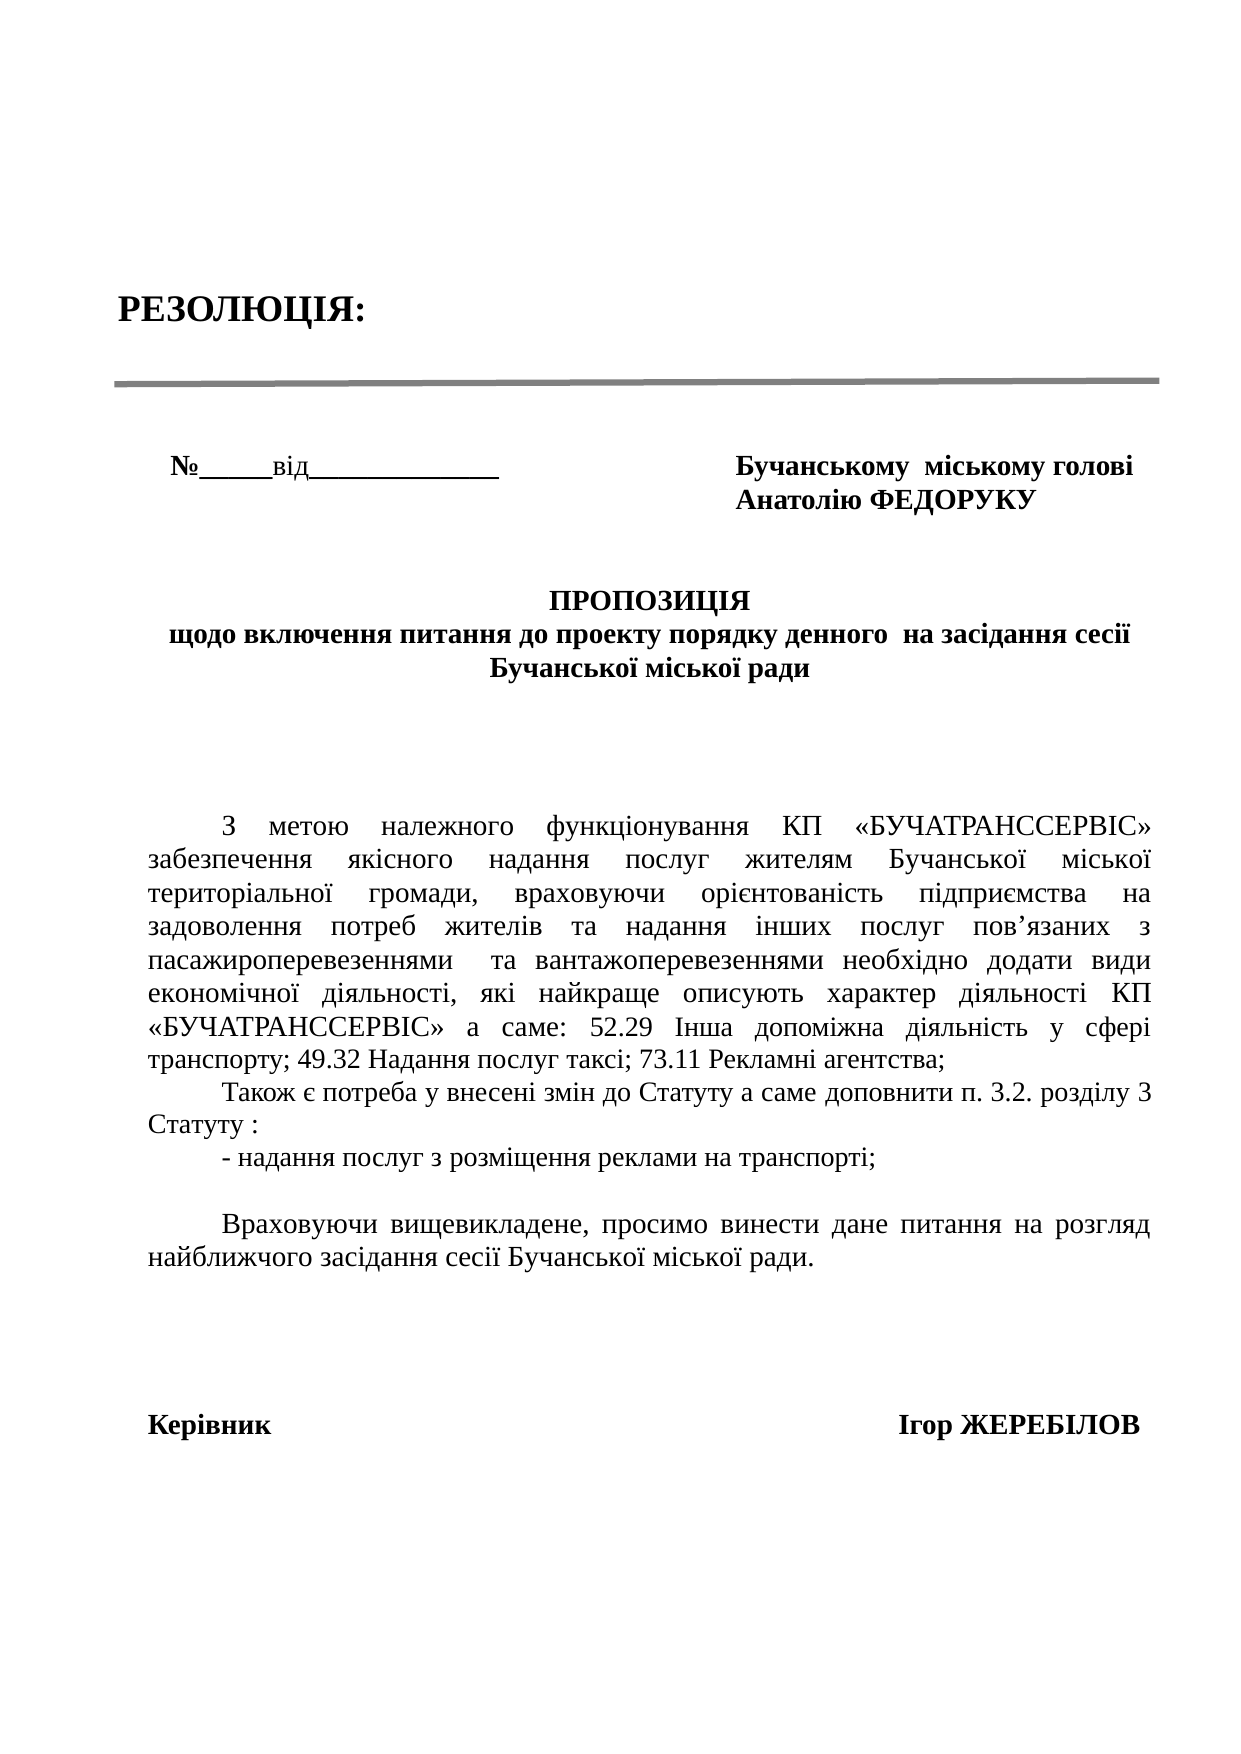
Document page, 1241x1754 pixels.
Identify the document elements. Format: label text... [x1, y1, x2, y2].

text З метою належного функціонування КП «БУЧАТРАНССЕРВІС» забезпечення якісного надання послуг жителям Бучанської міської територіальної громади, враховуючи орієнтованість підприємства на задоволення потреб жителів та надання інших послуг пов’язаних з пасажироперевезеннями та вантажоперевезеннями необхідно додати види економічної діяльності, які найкраще описують характер діяльності КП «БУЧАТРАНССЕРВІС» а саме: 52.29 Інша допоміжна діяльність у сфері транспорту; 49.32 Надання послуг таксі; 73.11 Рекламні агентства; [148, 808, 1152, 1075]
text ПРОПОЗИЦІЯ [148, 583, 1152, 616]
table_header №_____від_____________ [159, 449, 720, 516]
text Враховуючи вищевикладене, просимо винести дане питання на розгляд найближчого засідання сесії Бучанської міської ради. [148, 1206, 1152, 1273]
text Керівник Ігор ЖЕРЕБІЛОВ [148, 1407, 1152, 1441]
table_header Бучанському міському голові Анатолію ФЕДОРУКУ [720, 449, 1178, 516]
text - надання послуг з розміщення реклами на транспорті; [148, 1140, 1152, 1172]
text щодо включення питання до проекту порядку денного на засідання сесії Бучанської міської ради [148, 616, 1152, 683]
text Також є потреба у внесені змін до Статуту а саме доповнити п. 3.2. розділу 3 Статуту : [148, 1075, 1152, 1140]
